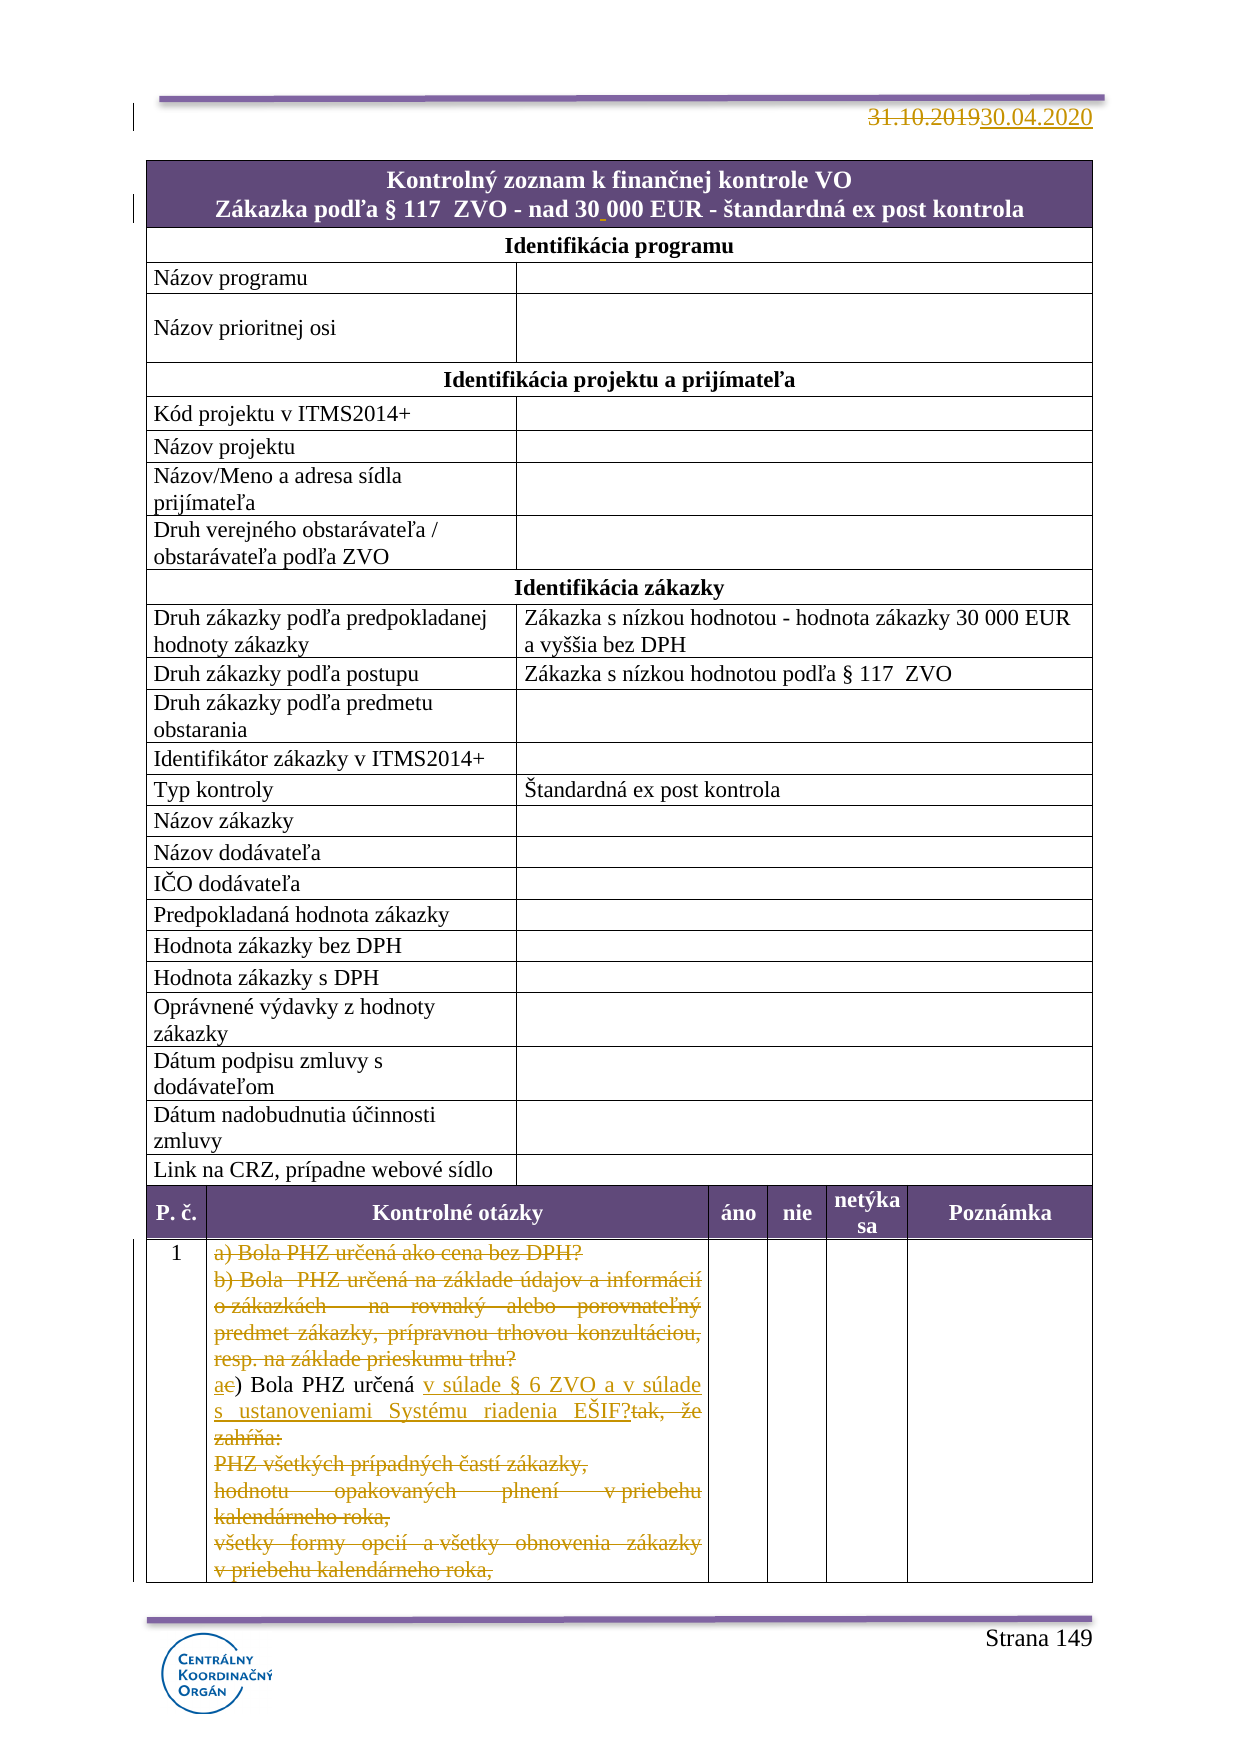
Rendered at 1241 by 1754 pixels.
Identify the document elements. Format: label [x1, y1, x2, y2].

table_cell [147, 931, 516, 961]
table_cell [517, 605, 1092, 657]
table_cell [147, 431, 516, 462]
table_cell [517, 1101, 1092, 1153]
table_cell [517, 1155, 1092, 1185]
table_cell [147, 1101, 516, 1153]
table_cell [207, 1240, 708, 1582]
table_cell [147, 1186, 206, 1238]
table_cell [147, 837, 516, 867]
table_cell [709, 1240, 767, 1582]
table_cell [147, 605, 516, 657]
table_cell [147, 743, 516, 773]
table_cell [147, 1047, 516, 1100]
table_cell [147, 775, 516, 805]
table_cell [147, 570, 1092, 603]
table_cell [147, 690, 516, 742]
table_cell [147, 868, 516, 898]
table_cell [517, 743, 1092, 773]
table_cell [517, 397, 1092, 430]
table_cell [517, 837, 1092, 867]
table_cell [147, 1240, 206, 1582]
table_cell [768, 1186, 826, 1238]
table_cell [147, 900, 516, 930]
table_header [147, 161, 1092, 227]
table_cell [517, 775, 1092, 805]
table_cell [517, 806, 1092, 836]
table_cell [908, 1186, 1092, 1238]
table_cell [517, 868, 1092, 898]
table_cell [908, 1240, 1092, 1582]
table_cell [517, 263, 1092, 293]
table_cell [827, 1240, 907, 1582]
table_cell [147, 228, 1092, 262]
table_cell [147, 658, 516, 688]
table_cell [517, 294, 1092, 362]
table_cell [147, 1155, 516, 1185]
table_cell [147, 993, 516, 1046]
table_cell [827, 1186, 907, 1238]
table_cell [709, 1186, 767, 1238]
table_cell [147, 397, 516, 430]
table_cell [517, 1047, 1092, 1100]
picture [159, 1631, 272, 1713]
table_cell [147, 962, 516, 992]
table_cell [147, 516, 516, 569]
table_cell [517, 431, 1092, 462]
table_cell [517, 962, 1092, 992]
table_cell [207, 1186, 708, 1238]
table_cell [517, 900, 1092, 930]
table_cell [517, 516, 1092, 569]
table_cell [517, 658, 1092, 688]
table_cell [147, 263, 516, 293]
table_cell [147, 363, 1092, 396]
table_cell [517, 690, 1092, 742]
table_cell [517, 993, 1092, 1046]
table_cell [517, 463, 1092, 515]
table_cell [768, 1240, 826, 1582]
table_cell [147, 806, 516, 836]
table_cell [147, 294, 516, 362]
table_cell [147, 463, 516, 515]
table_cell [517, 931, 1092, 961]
